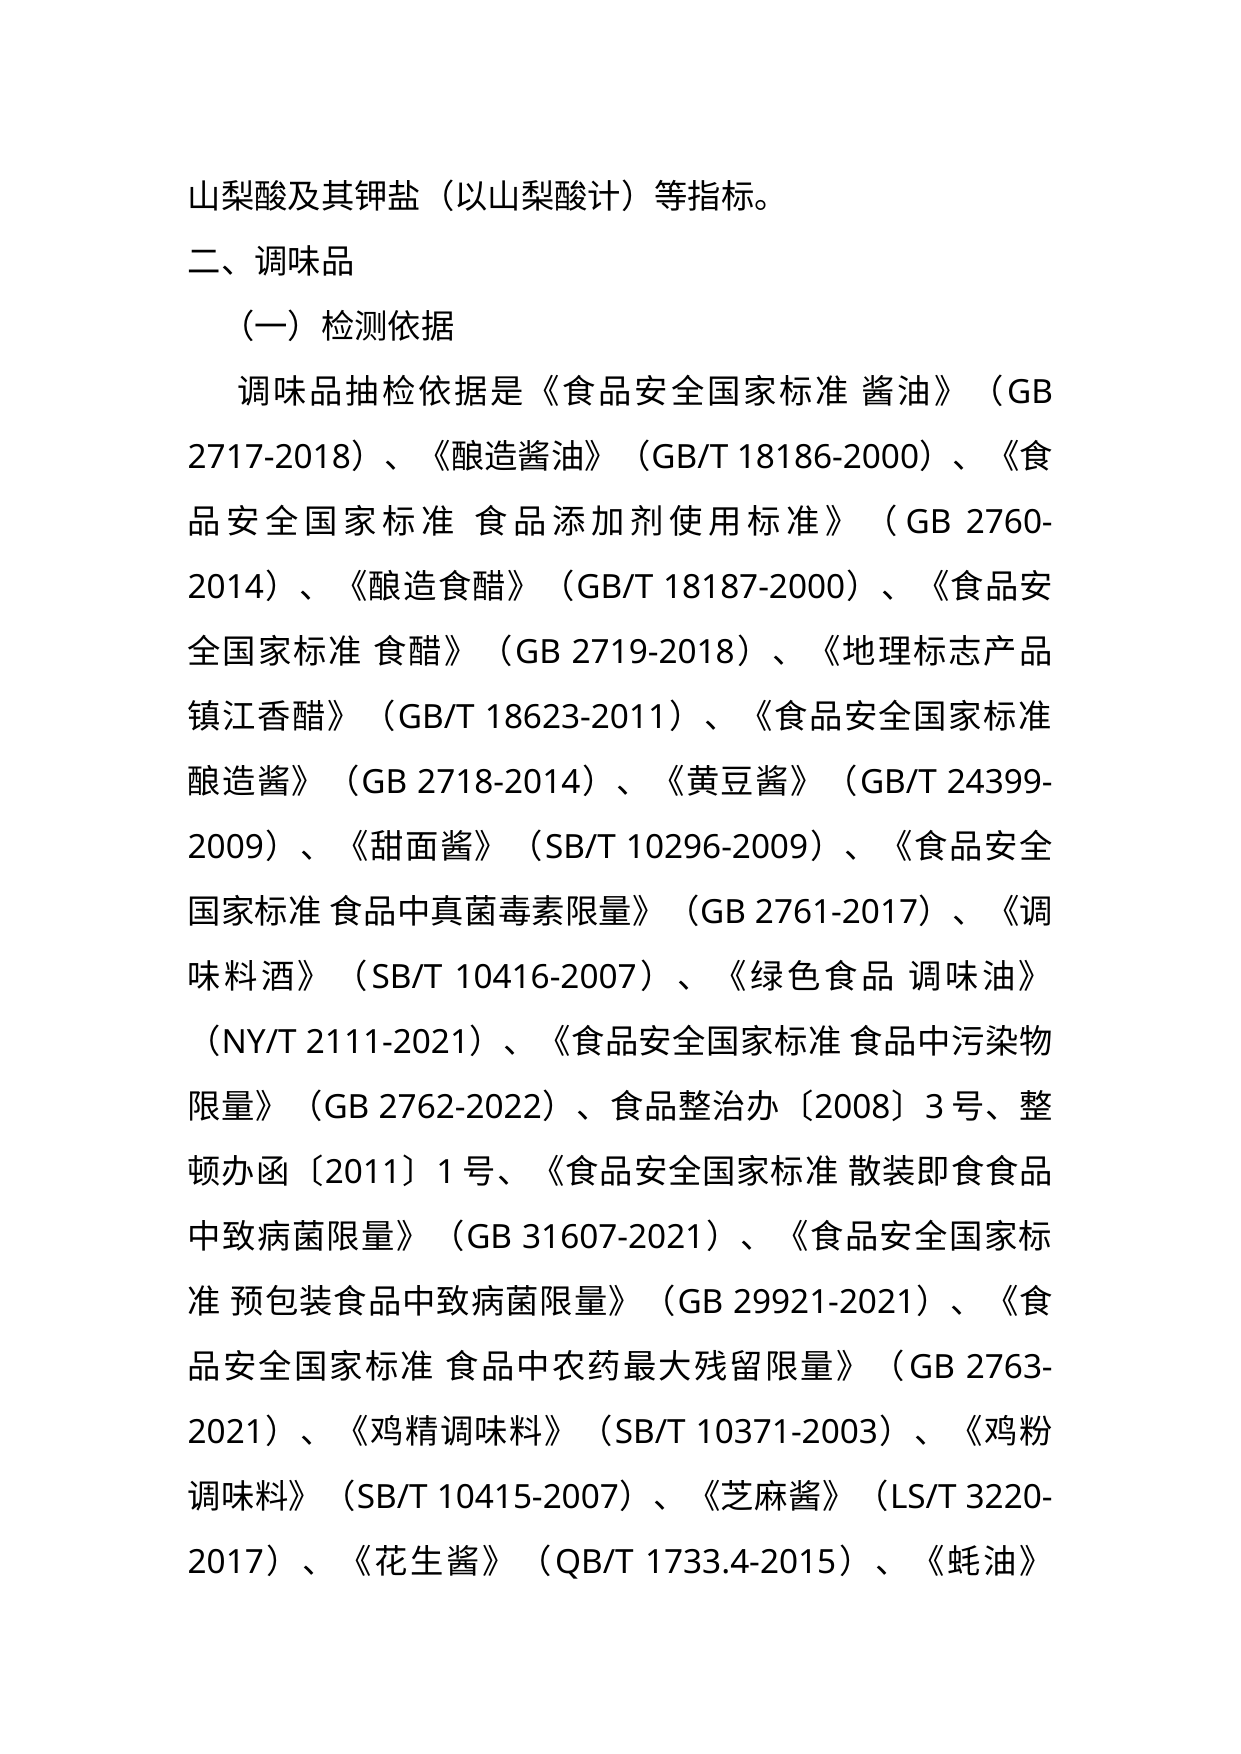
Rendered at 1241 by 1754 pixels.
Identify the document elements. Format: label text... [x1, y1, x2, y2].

subtitle 二、调味品 [187, 227, 1053, 292]
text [187, 162, 1053, 227]
text （一）检测依据 [187, 292, 1053, 357]
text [187, 357, 1053, 1592]
